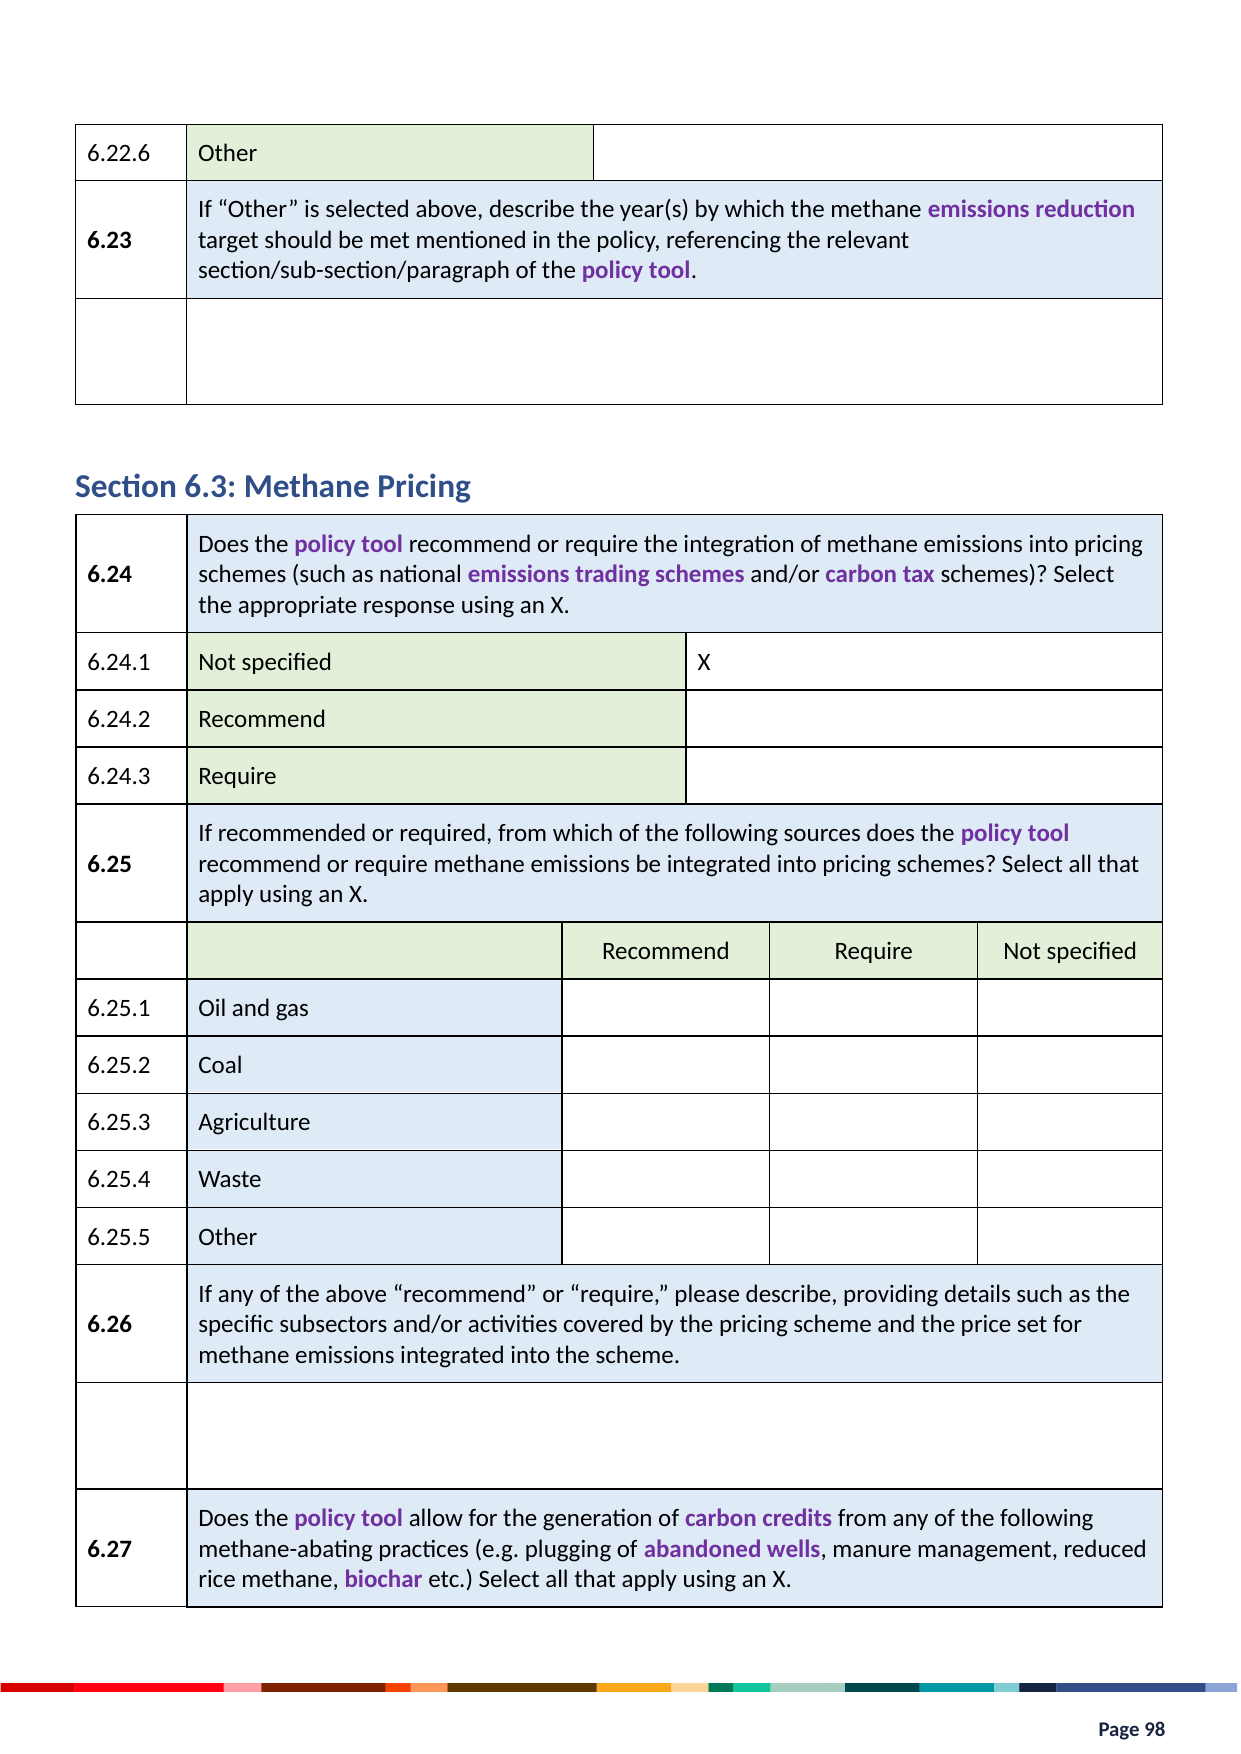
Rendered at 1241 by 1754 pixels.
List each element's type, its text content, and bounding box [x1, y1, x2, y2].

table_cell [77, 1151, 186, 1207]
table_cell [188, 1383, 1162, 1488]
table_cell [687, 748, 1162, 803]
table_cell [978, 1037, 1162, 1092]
subtitle Section 6.3: Methane Pricing [75, 465, 1165, 505]
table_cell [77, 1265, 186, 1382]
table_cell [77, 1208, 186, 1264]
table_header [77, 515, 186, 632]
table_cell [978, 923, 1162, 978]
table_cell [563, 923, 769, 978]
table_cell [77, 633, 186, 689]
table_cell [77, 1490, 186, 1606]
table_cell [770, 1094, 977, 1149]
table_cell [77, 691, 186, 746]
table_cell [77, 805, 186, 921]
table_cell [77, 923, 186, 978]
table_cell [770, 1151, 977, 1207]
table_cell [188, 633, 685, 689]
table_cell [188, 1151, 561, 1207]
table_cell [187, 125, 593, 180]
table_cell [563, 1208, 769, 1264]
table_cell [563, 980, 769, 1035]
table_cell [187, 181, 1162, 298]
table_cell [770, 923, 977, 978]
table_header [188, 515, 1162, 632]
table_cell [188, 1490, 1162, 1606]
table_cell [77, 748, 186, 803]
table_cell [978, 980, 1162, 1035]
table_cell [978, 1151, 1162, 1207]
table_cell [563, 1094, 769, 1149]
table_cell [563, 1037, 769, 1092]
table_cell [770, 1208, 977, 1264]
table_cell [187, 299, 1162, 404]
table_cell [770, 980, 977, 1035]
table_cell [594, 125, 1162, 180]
picture [0, 1683, 1236, 1692]
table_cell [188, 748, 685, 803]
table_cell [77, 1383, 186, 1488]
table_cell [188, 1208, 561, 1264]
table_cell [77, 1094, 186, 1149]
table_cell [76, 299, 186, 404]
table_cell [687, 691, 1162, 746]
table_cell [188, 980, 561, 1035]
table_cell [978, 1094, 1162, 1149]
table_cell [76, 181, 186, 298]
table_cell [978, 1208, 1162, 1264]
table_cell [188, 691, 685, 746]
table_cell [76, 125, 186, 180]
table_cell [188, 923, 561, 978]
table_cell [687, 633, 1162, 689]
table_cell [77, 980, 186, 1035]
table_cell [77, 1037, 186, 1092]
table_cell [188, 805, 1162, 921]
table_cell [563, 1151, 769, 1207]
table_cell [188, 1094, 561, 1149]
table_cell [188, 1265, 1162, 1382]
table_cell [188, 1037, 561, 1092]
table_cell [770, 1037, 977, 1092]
